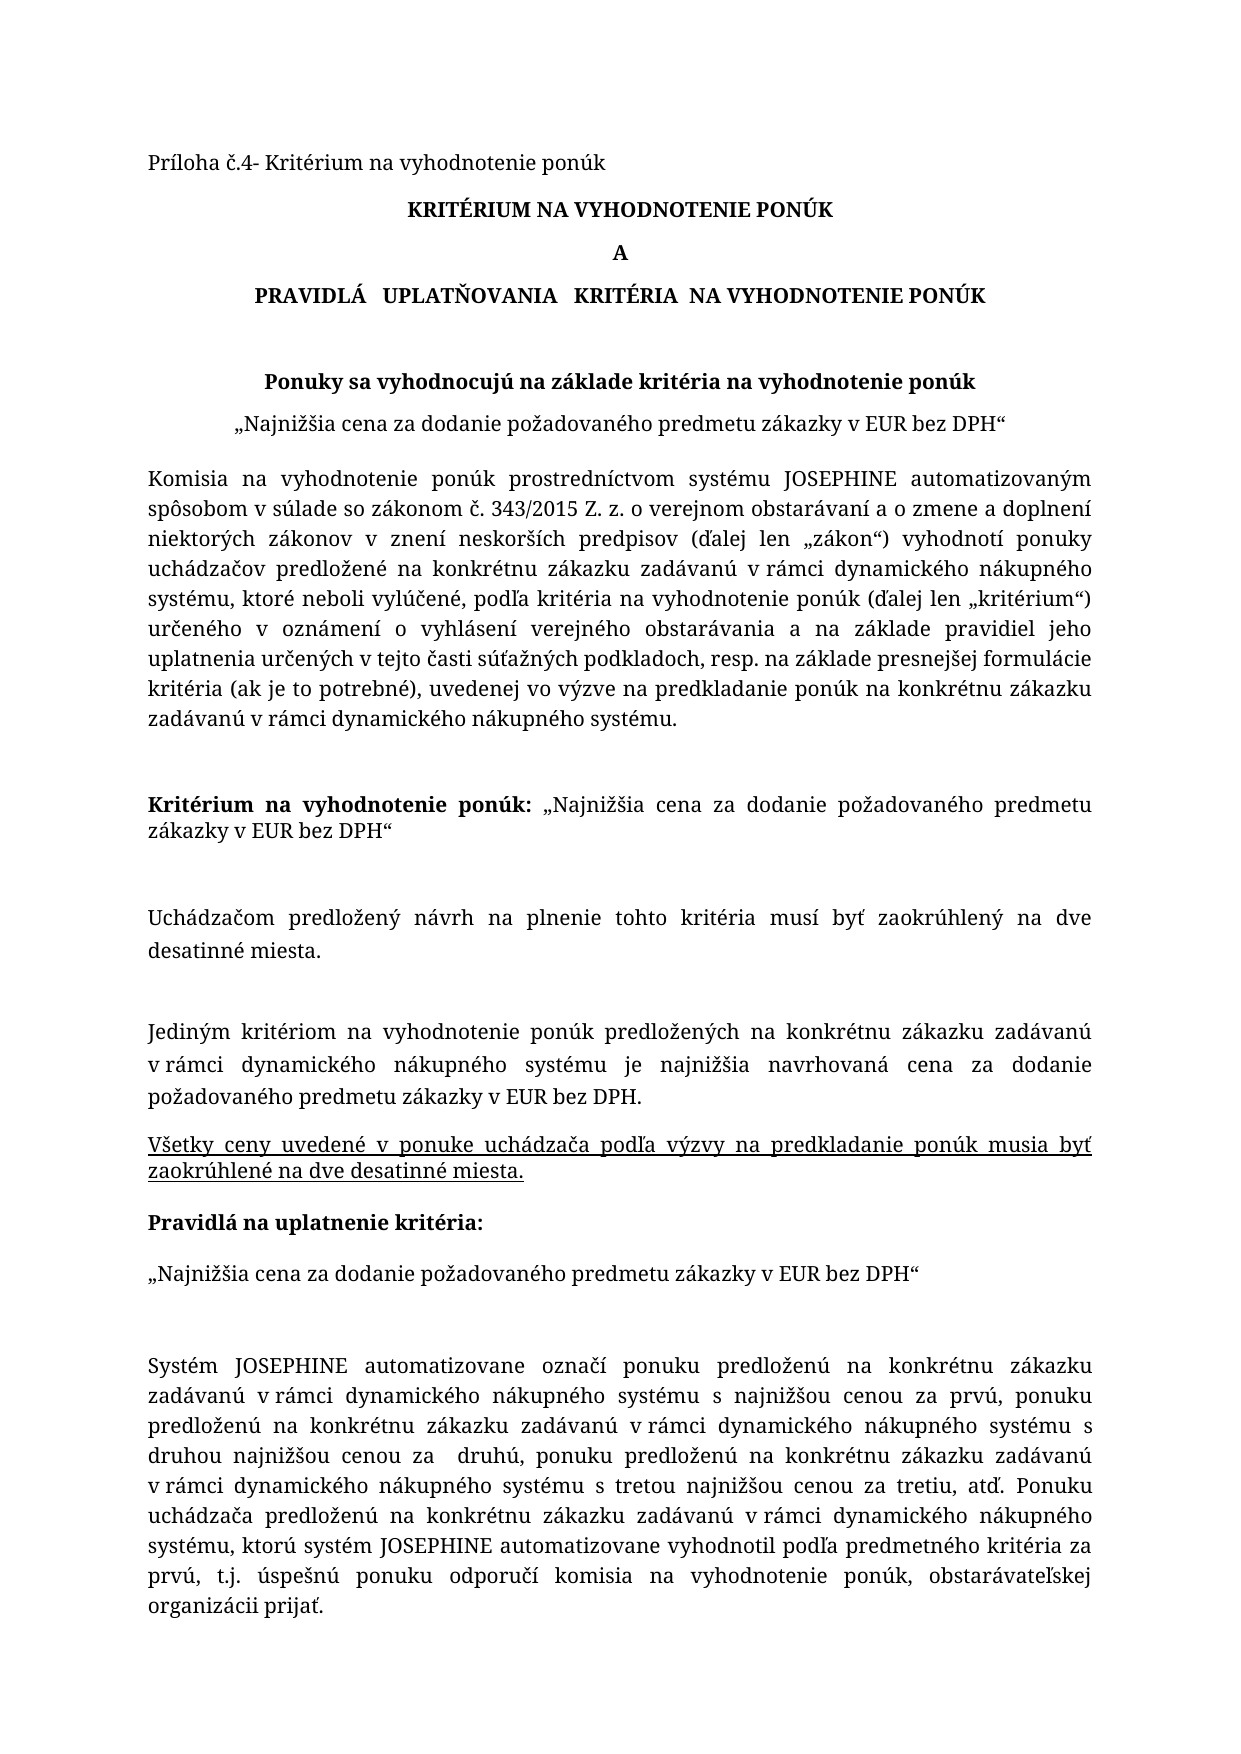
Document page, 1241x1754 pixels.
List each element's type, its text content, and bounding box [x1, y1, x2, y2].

text „Najnižšia cena za dodanie požadovaného predmetu zákazky v EUR bez DPH“ [148, 410, 1093, 436]
text Uchádzačom predložený návrh na plnenie tohto kritéria musí byť zaokrúhlený na dve desatinné miesta. [148, 903, 1093, 964]
text Systém JOSEPHINE automatizovane označí ponuku predloženú na konkrétnu zákazku zadávanú v rámci dynamického nákupného systému s najnižšou cenou za prvú, ponuku predloženú na konkrétnu zákazku zadávanú v rámci dynamického nákupného systému s druhou najnižšou cenou za druhú, ponuku predloženú na konkrétnu zákazku zadávanú v rámci dynamického nákupného systému s tretou najnižšou cenou za tretiu, atď. Ponuku uchádzača predloženú na konkrétnu zákazku zadávanú v rámci dynamického nákupného systému, ktorú systém JOSEPHINE automatizovane vyhodnotil podľa predmetného kritéria za prvú, t.j. úspešnú ponuku odporučí komisia na vyhodnotenie ponúk, obstarávateľskej organizácii prijať. [148, 1350, 1093, 1620]
text Jediným kritériom na vyhodnotenie ponúk predložených na konkrétnu zákazku zadávanú v rámci dynamického nákupného systému je najnižšia navrhovaná cena za dodanie požadovaného predmetu zákazky v EUR bez DPH. [148, 1017, 1093, 1111]
text KRITÉRIUM NA VYHODNOTENIE PONÚK [148, 195, 1093, 223]
text Pravidlá na uplatnenie kritéria: [148, 1209, 1093, 1235]
text Všetky ceny uvedené v ponuke uchádzača podľa výzvy na predkladanie ponúk musia byť zaokrúhlené na dve desatinné miesta. [148, 1132, 1093, 1184]
text Kritérium na vyhodnotenie ponúk: „Najnižšia cena za dodanie požadovaného predmetu zákazky v EUR bez DPH“ [148, 792, 1093, 844]
text A [148, 238, 1093, 266]
text „Najnižšia cena za dodanie požadovaného predmetu zákazky v EUR bez DPH“ [148, 1260, 1093, 1287]
text Komisia na vyhodnotenie ponúk prostredníctvom systému JOSEPHINE automatizovaným spôsobom v súlade so zákonom č. 343/2015 Z. z. o verejnom obstarávaní a o zmene a doplnení niektorých zákonov v znení neskorších predpisov (ďalej len „zákon“) vyhodnotí ponuky uchádzačov predložené na konkrétnu zákazku zadávanú v rámci dynamického nákupného systému, ktoré neboli vylúčené, podľa kritéria na vyhodnotenie ponúk (ďalej len „kritérium“) určeného v oznámení o vyhlásení verejného obstarávania a na základe pravidiel jeho uplatnenia určených v tejto časti súťažných podkladoch, resp. na základe presnejšej formulácie kritéria (ak je to potrebné), uvedenej vo výzve na predkladanie ponúk na konkrétnu zákazku zadávanú v rámci dynamického nákupného systému. [148, 462, 1093, 732]
text Príloha č.4- Kritérium na vyhodnotenie ponúk [148, 148, 1093, 176]
text Ponuky sa vyhodnocujú na základe kritéria na vyhodnotenie ponúk [148, 367, 1093, 395]
text PRAVIDLÁ UPLATŇOVANIA KRITÉRIA NA VYHODNOTENIE PONÚK [148, 281, 1093, 309]
